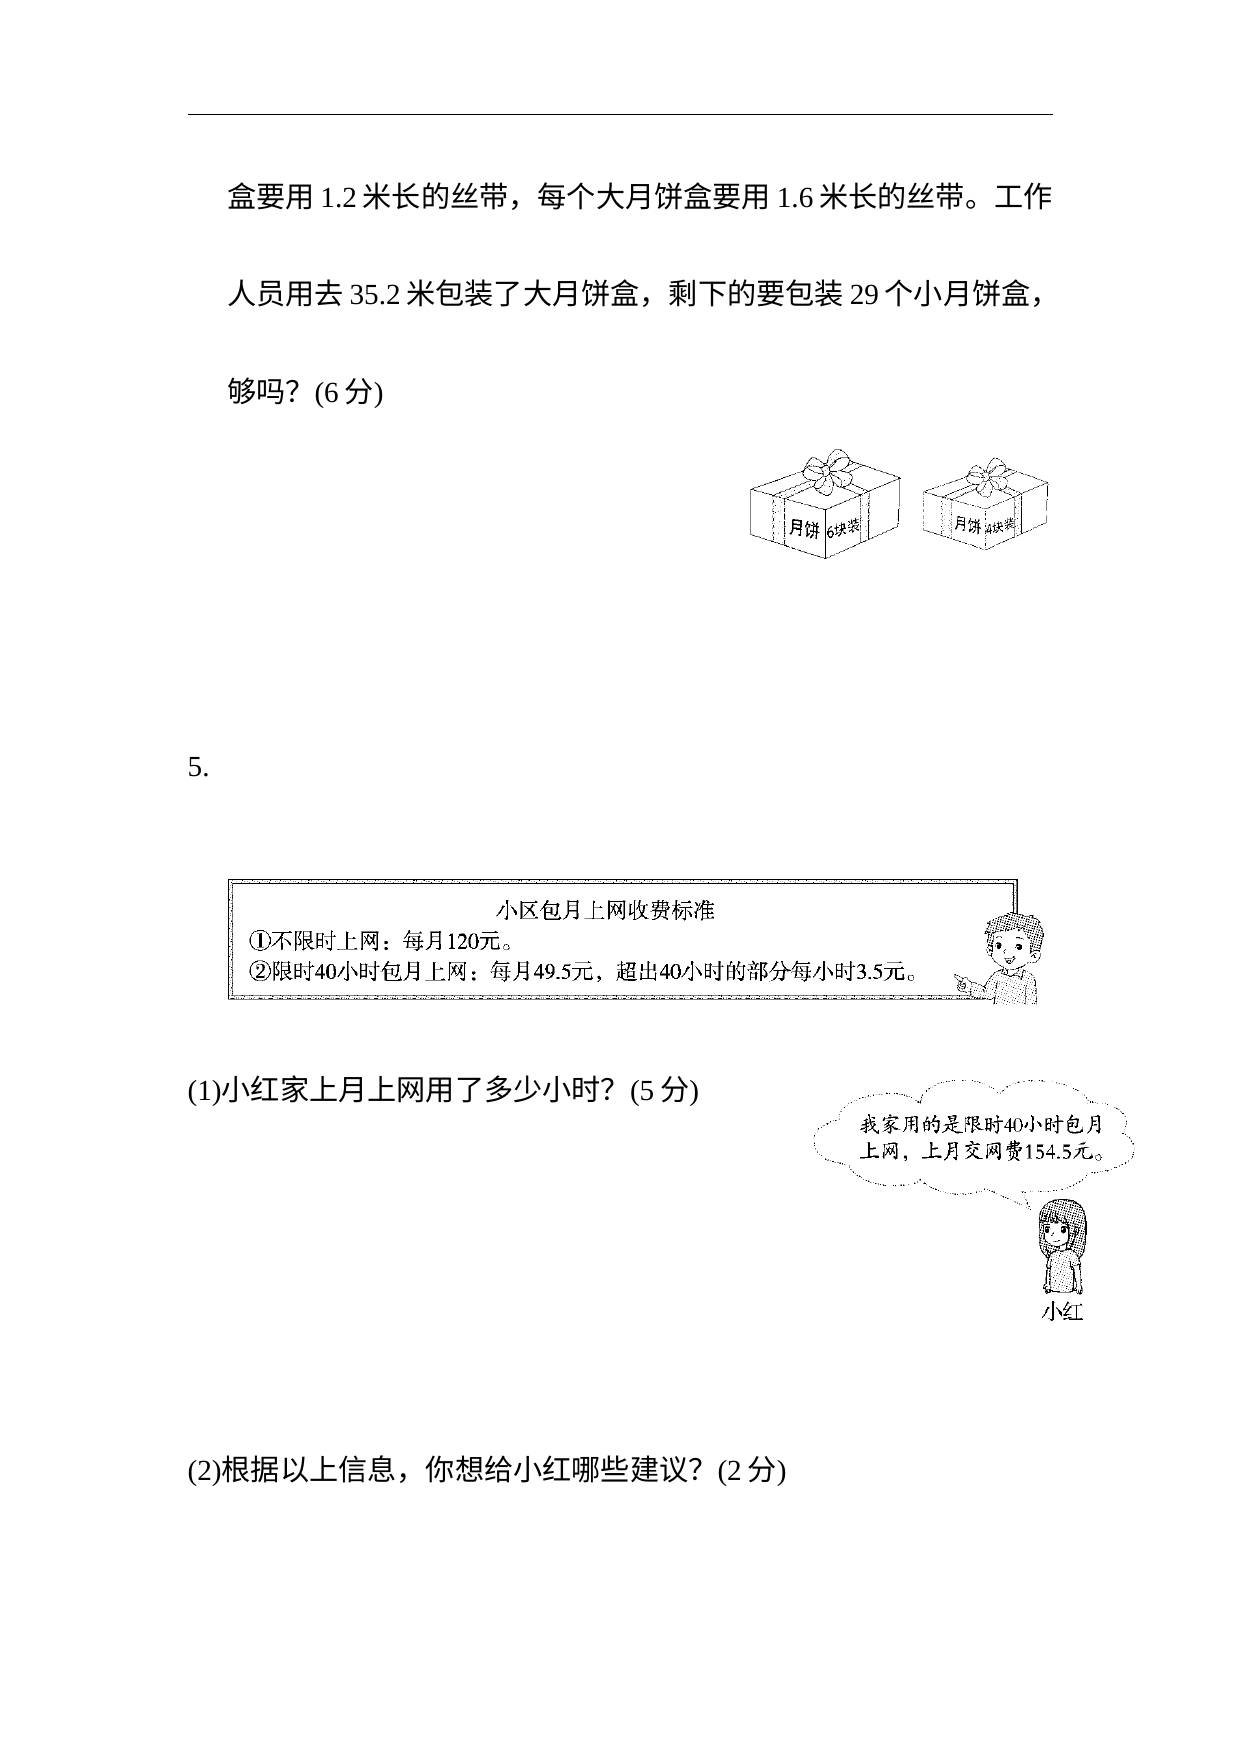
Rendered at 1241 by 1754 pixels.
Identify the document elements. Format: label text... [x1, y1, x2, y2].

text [187, 162, 1053, 422]
picture [745, 443, 1053, 562]
text (1)小红家上月上网用了多少小时？(5分) [187, 1055, 1053, 1120]
text (2)根据以上信息，你想给小红哪些建议？(2分) [187, 1436, 1053, 1501]
picture [813, 1080, 1135, 1325]
picture [226, 879, 1079, 1011]
